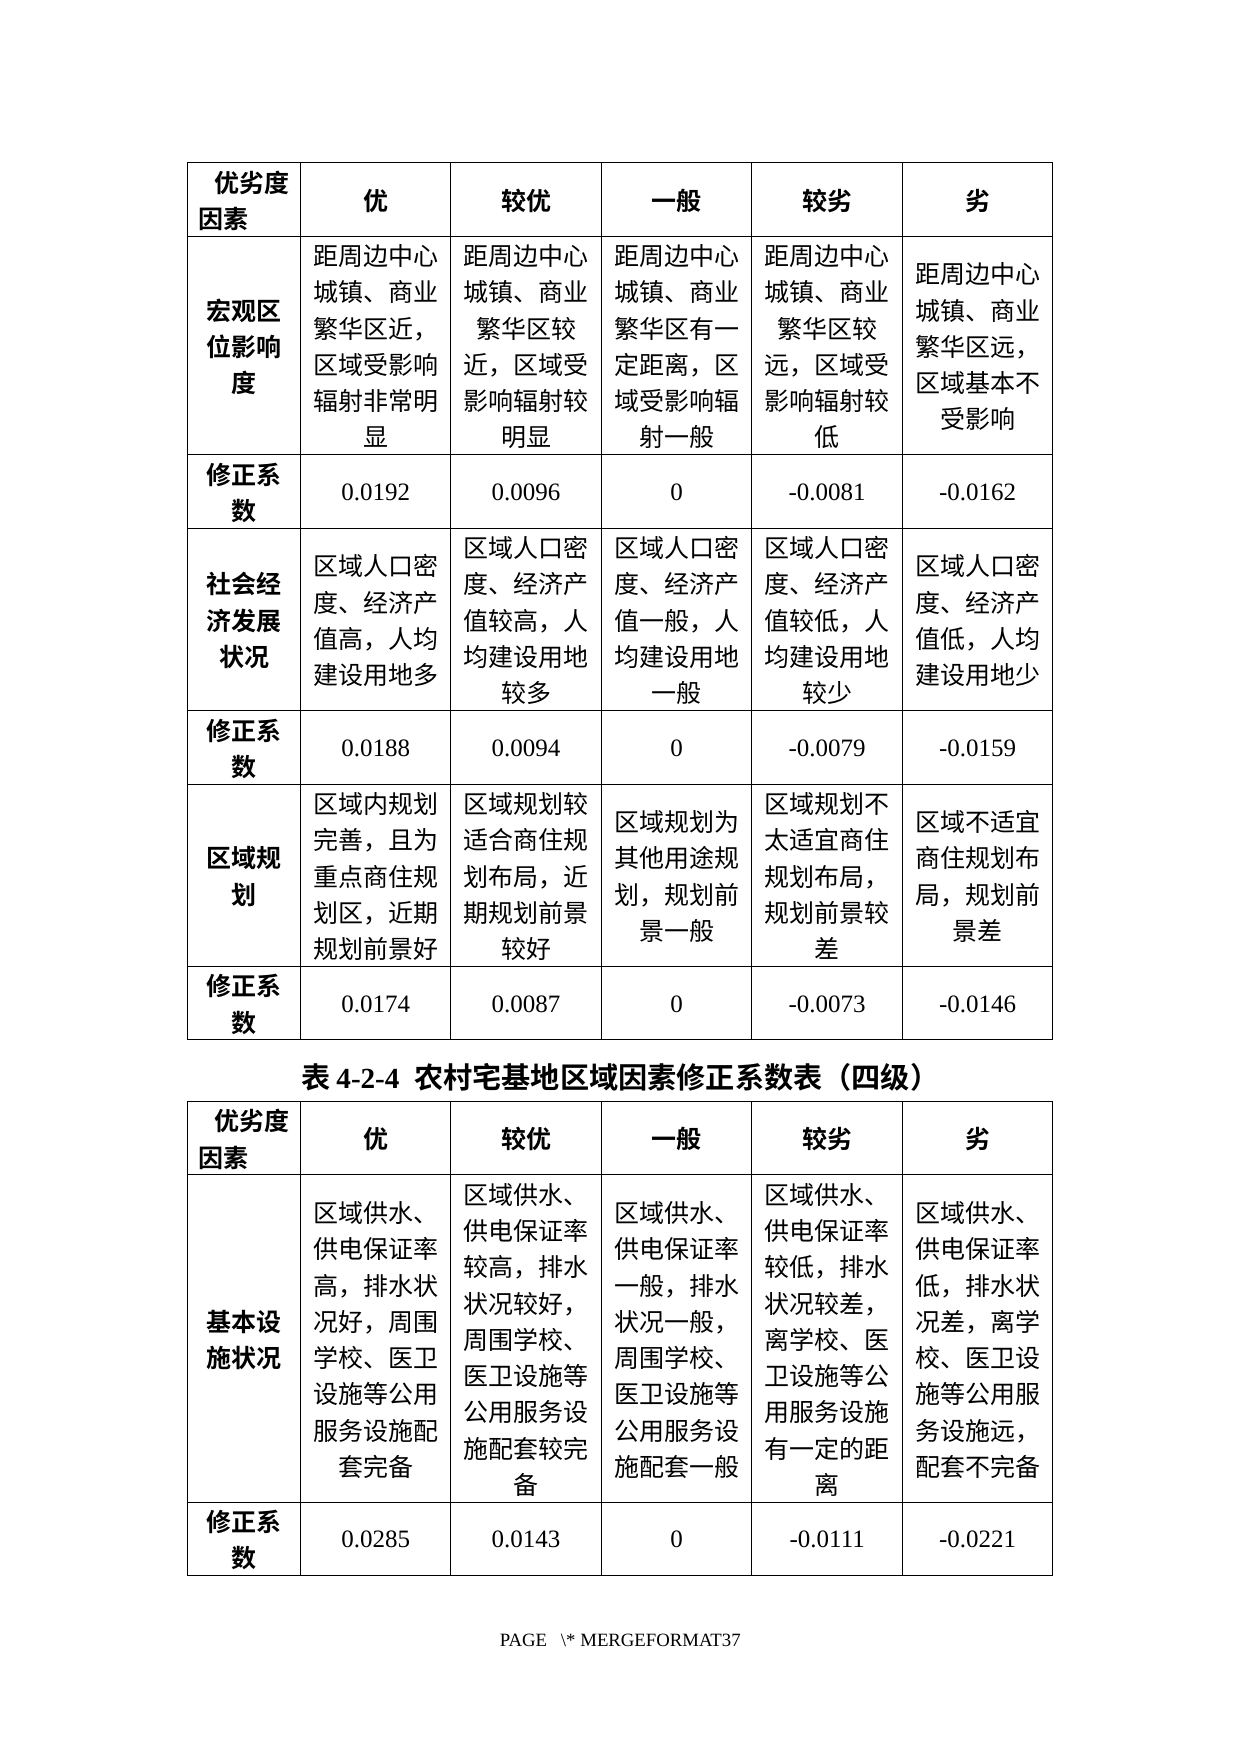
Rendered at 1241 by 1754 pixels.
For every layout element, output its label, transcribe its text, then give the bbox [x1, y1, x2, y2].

table_cell 社会经济发展状况 [188, 529, 300, 710]
table_header 较优 [451, 163, 601, 236]
table_cell 修正系数 [188, 711, 300, 783]
table_cell 区域供水、供电保证率高，排水状况好，周围学校、医卫设施等公用服务设施配套完备 [301, 1175, 450, 1502]
table_cell 0 [602, 1503, 751, 1575]
table_header 较优 [451, 1102, 601, 1174]
table_cell 区域供水、供电保证率低，排水状况差，离学校、医卫设施等公用服务设施远，配套不完备 [903, 1175, 1052, 1502]
table_header 劣 [903, 1102, 1052, 1174]
table_cell 区域人口密度、经济产值高，人均建设用地多 [301, 529, 450, 710]
table_cell 区域规划 [188, 785, 300, 966]
table_cell 区域规划不太适宜商住规划布局，规划前景较差 [752, 785, 902, 966]
table_cell -0.0073 [752, 967, 902, 1039]
table_header 一般 [602, 1102, 751, 1174]
table_cell 修正系数 [188, 1503, 300, 1575]
table_cell -0.0111 [752, 1503, 902, 1575]
table_cell 0.0174 [301, 967, 450, 1039]
table_cell 修正系数 [188, 455, 300, 528]
table_cell 距周边中心城镇、商业繁华区较近，区域受影响辐射较明显 [451, 237, 601, 454]
table_cell 区域人口密度、经济产值一般，人均建设用地一般 [602, 529, 751, 710]
table_cell 距周边中心城镇、商业繁华区有一定距离，区域受影响辐射一般 [602, 237, 751, 454]
table_header 优劣度 因素 [188, 1102, 300, 1174]
table_cell 0.0188 [301, 711, 450, 783]
table_cell -0.0221 [903, 1503, 1052, 1575]
table_cell 区域人口密度、经济产值较高，人均建设用地较多 [451, 529, 601, 710]
table_cell 区域人口密度、经济产值较低，人均建设用地较少 [752, 529, 902, 710]
table_cell 区域供水、供电保证率较高，排水状况较好，周围学校、医卫设施等公用服务设施配套较完备 [451, 1175, 601, 1502]
table_cell 0.0143 [451, 1503, 601, 1575]
table_cell 区域供水、供电保证率一般，排水状况一般，周围学校、医卫设施等公用服务设施配套一般 [602, 1175, 751, 1502]
table_cell -0.0162 [903, 455, 1052, 528]
table_cell -0.0159 [903, 711, 1052, 783]
table_cell 0 [602, 967, 751, 1039]
table_cell 区域内规划完善，且为重点商住规划区，近期规划前景好 [301, 785, 450, 966]
table_header 优 [301, 163, 450, 236]
table_header 较劣 [752, 1102, 902, 1174]
table_cell 0.0094 [451, 711, 601, 783]
table_header 一般 [602, 163, 751, 236]
table_cell 宏观区位影响度 [188, 237, 300, 454]
table_header 优劣度 因素 [188, 163, 300, 236]
table_cell 区域供水、供电保证率较低，排水状况较差，离学校、医卫设施等公用服务设施有一定的距离 [752, 1175, 902, 1502]
table_cell 区域不适宜商住规划布局，规划前景差 [903, 785, 1052, 966]
table_cell 0.0192 [301, 455, 450, 528]
table_cell 区域人口密度、经济产值低，人均建设用地少 [903, 529, 1052, 710]
table_cell 0 [602, 455, 751, 528]
table_cell 距周边中心城镇、商业繁华区较远，区域受影响辐射较低 [752, 237, 902, 454]
table_cell 距周边中心城镇、商业繁华区远，区域基本不受影响 [903, 237, 1052, 454]
table_cell -0.0081 [752, 455, 902, 528]
table_cell 0 [602, 711, 751, 783]
table_cell 区域规划较适合商住规划布局，近期规划前景较好 [451, 785, 601, 966]
table_cell 距周边中心城镇、商业繁华区近，区域受影响辐射非常明显 [301, 237, 450, 454]
table_header 劣 [903, 163, 1052, 236]
table_header 优 [301, 1102, 450, 1174]
table_header 较劣 [752, 163, 902, 236]
text 表4-2-4 农村宅基地区域因素修正系数表（四级） [187, 1040, 1053, 1101]
table_cell -0.0146 [903, 967, 1052, 1039]
table_cell 0.0087 [451, 967, 601, 1039]
table_cell 基本设施状况 [188, 1175, 300, 1502]
table_cell 0.0285 [301, 1503, 450, 1575]
table_cell -0.0079 [752, 711, 902, 783]
table_cell 区域规划为其他用途规划，规划前景一般 [602, 785, 751, 966]
table_cell 0.0096 [451, 455, 601, 528]
table_cell 修正系数 [188, 967, 300, 1039]
